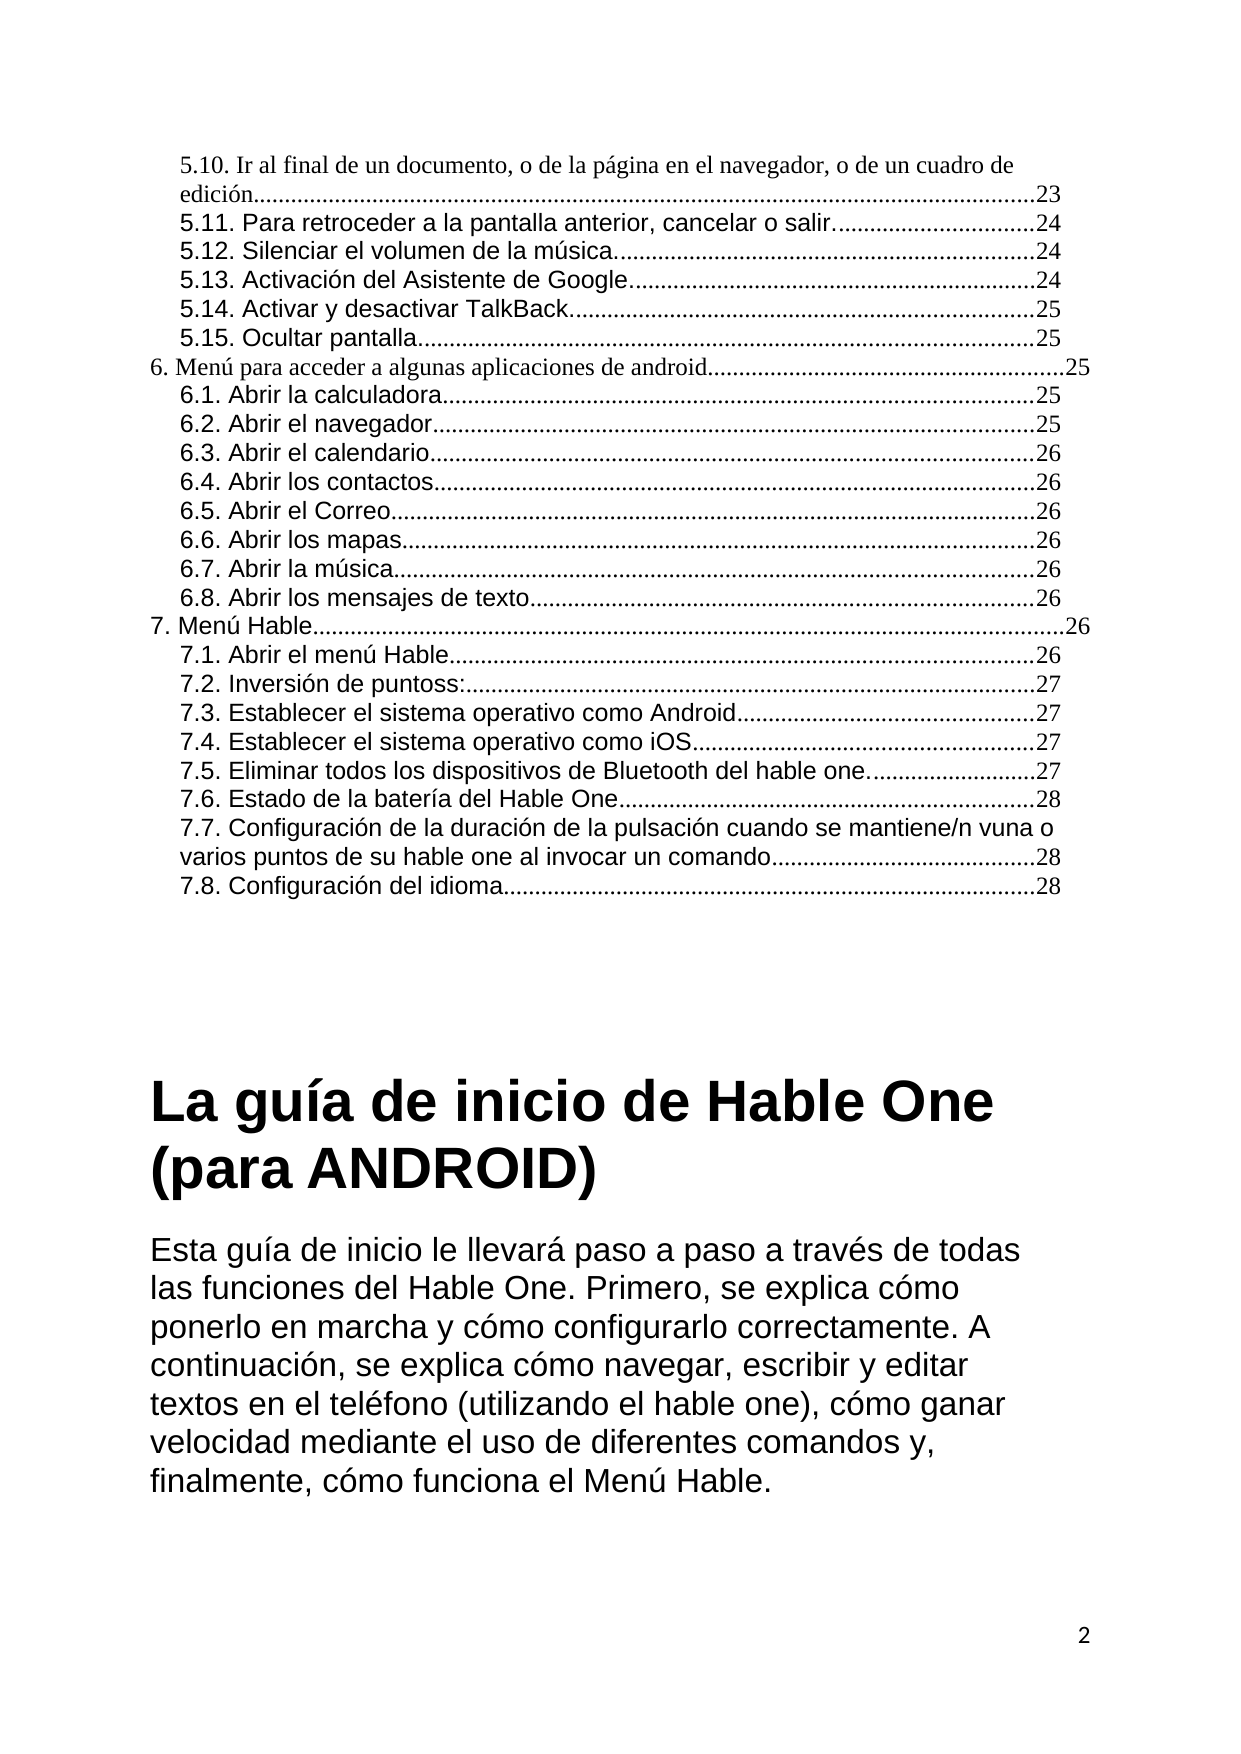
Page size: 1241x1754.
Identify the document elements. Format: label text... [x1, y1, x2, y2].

text 7.2. Inversión de puntoss: 27 [179, 669, 1090, 698]
text 7.6. Estado de la batería del Hable One 28 [179, 784, 1090, 813]
subtitle La guía de inicio de Hable One (para ANDROID) [150, 1067, 1090, 1201]
text 6.1. Abrir la calculadora 25 [179, 381, 1090, 409]
text 6.4. Abrir los contactos 26 [179, 467, 1090, 496]
text 7.5. Eliminar todos los dispositivos de Bluetooth del hable one. 27 [179, 756, 1090, 784]
text 7. Menú Hable 26 [150, 611, 1090, 640]
text 7.1. Abrir el menú Hable 26 [179, 640, 1090, 669]
text 7.4. Establecer el sistema operativo como iOS 27 [179, 727, 1090, 756]
text 5.13. Activación del Asistente de Google. 24 [179, 265, 1090, 294]
text 6.8. Abrir los mensajes de texto 26 [179, 582, 1090, 611]
text 5.11. Para retroceder a la pantalla anterior, cancelar o salir. 24 [179, 207, 1090, 236]
text 6.3. Abrir el calendario 26 [179, 438, 1090, 467]
text 7.8. Configuración del idioma 28 [179, 871, 1090, 900]
text 5.15. Ocultar pantalla. 25 [179, 323, 1090, 352]
text Esta guía de inicio le llevará paso a paso a través de todas las funciones del Hable One. Primero, se explica cómo ponerlo en marcha y cómo configurarlo correctamente. A continuación, se explica cómo navegar, escribir y editar textos en el teléfono (utilizando el hable one), cómo ganar velocidad mediante el uso de diferentes comandos y, finalmente, cómo funciona el Menú Hable. [150, 1230, 1053, 1499]
text 7.3. Establecer el sistema operativo como Android 27 [179, 698, 1090, 727]
text 6.6. Abrir los mapas 26 [179, 525, 1090, 554]
text 5.12. Silenciar el volumen de la música. 24 [179, 236, 1090, 265]
text 6.7. Abrir la música 26 [179, 554, 1090, 582]
text 6. Menú para acceder a algunas aplicaciones de android 25 [150, 352, 1090, 381]
text 5.14. Activar y desactivar TalkBack. 25 [179, 294, 1090, 323]
text 5.10. Ir al final de un documento, o de la página en el navegador, o de un cuadro de edición. 23 [179, 150, 1090, 207]
text 6.2. Abrir el navegador 25 [179, 409, 1090, 438]
text 7.7. Configuración de la duración de la pulsación cuando se mantiene/n vuna o varios puntos de su hable one al invocar un comando 28 [179, 813, 1090, 871]
text 6.5. Abrir el Correo 26 [179, 496, 1090, 525]
